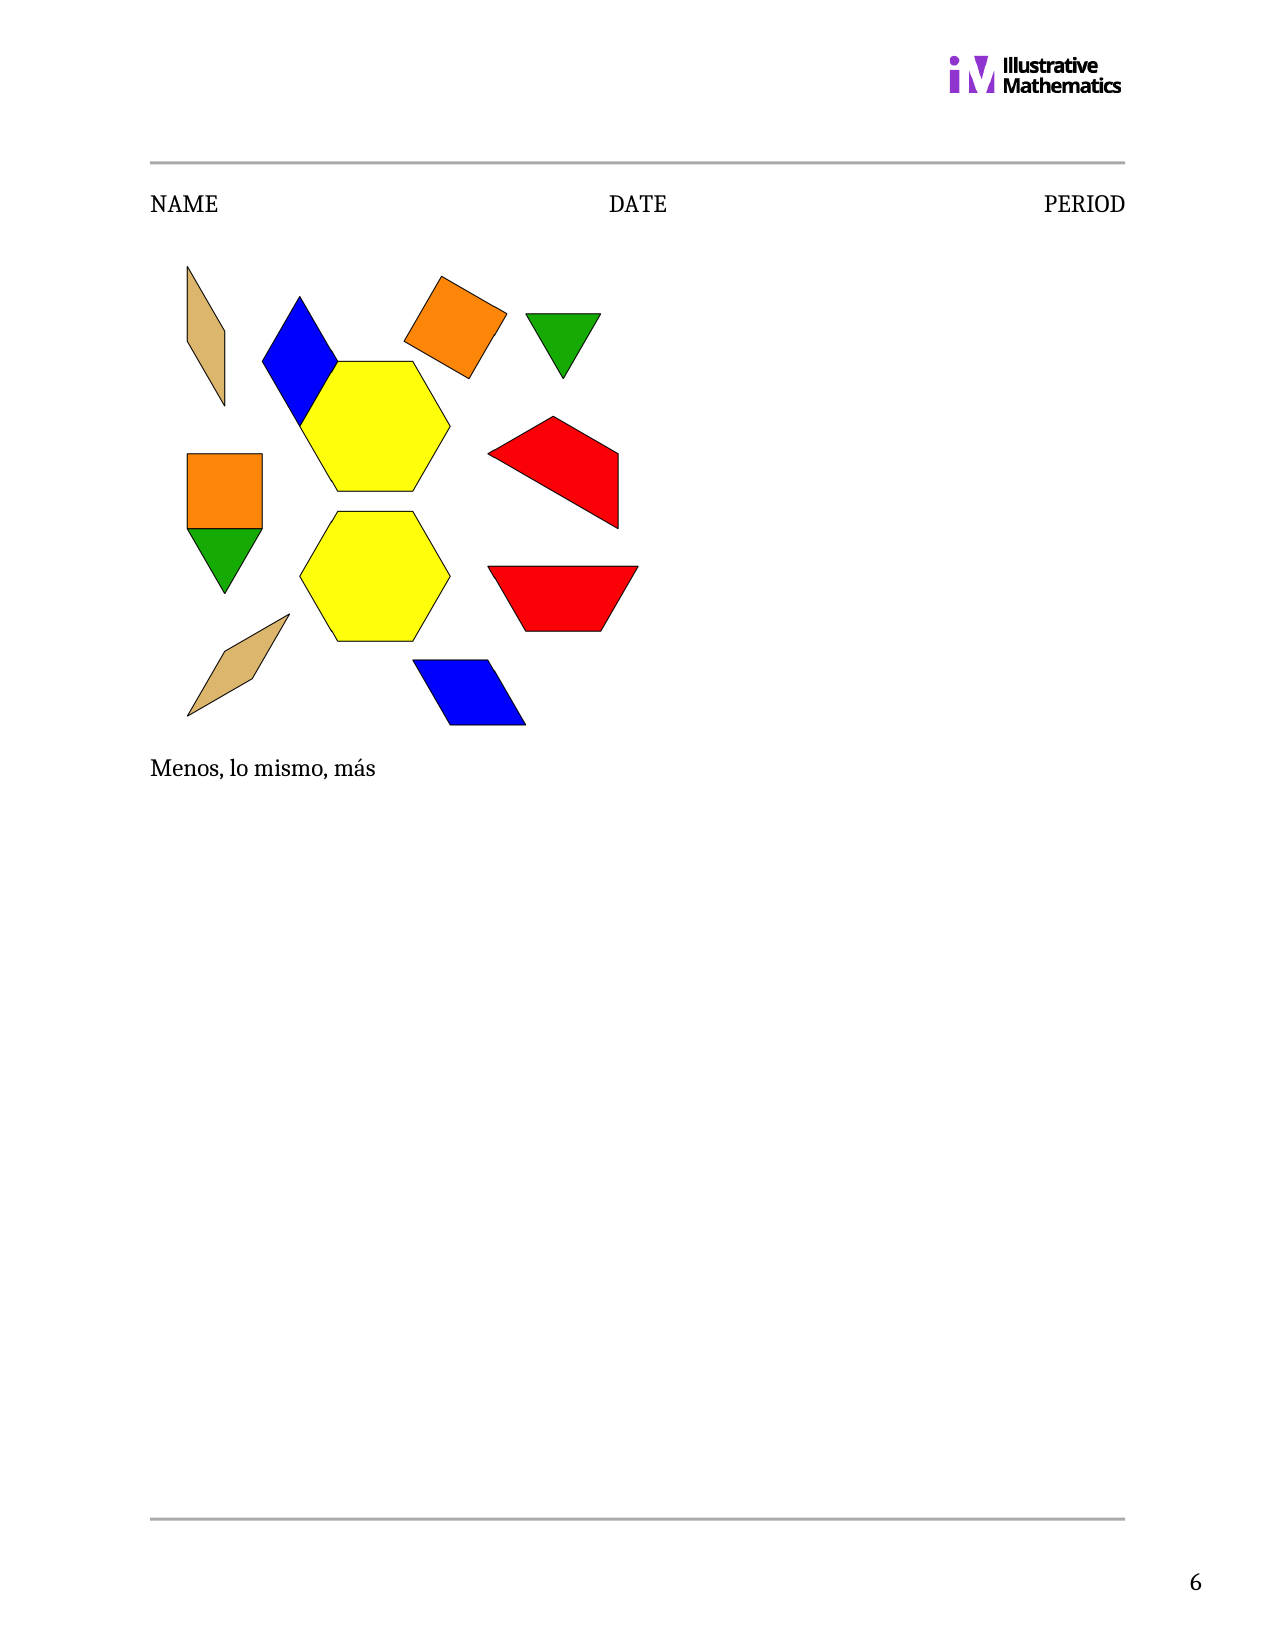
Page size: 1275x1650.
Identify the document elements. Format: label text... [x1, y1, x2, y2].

picture [949, 55, 1121, 93]
picture [168, 247, 657, 735]
text Menos, lo mismo, más [150, 754, 1125, 782]
